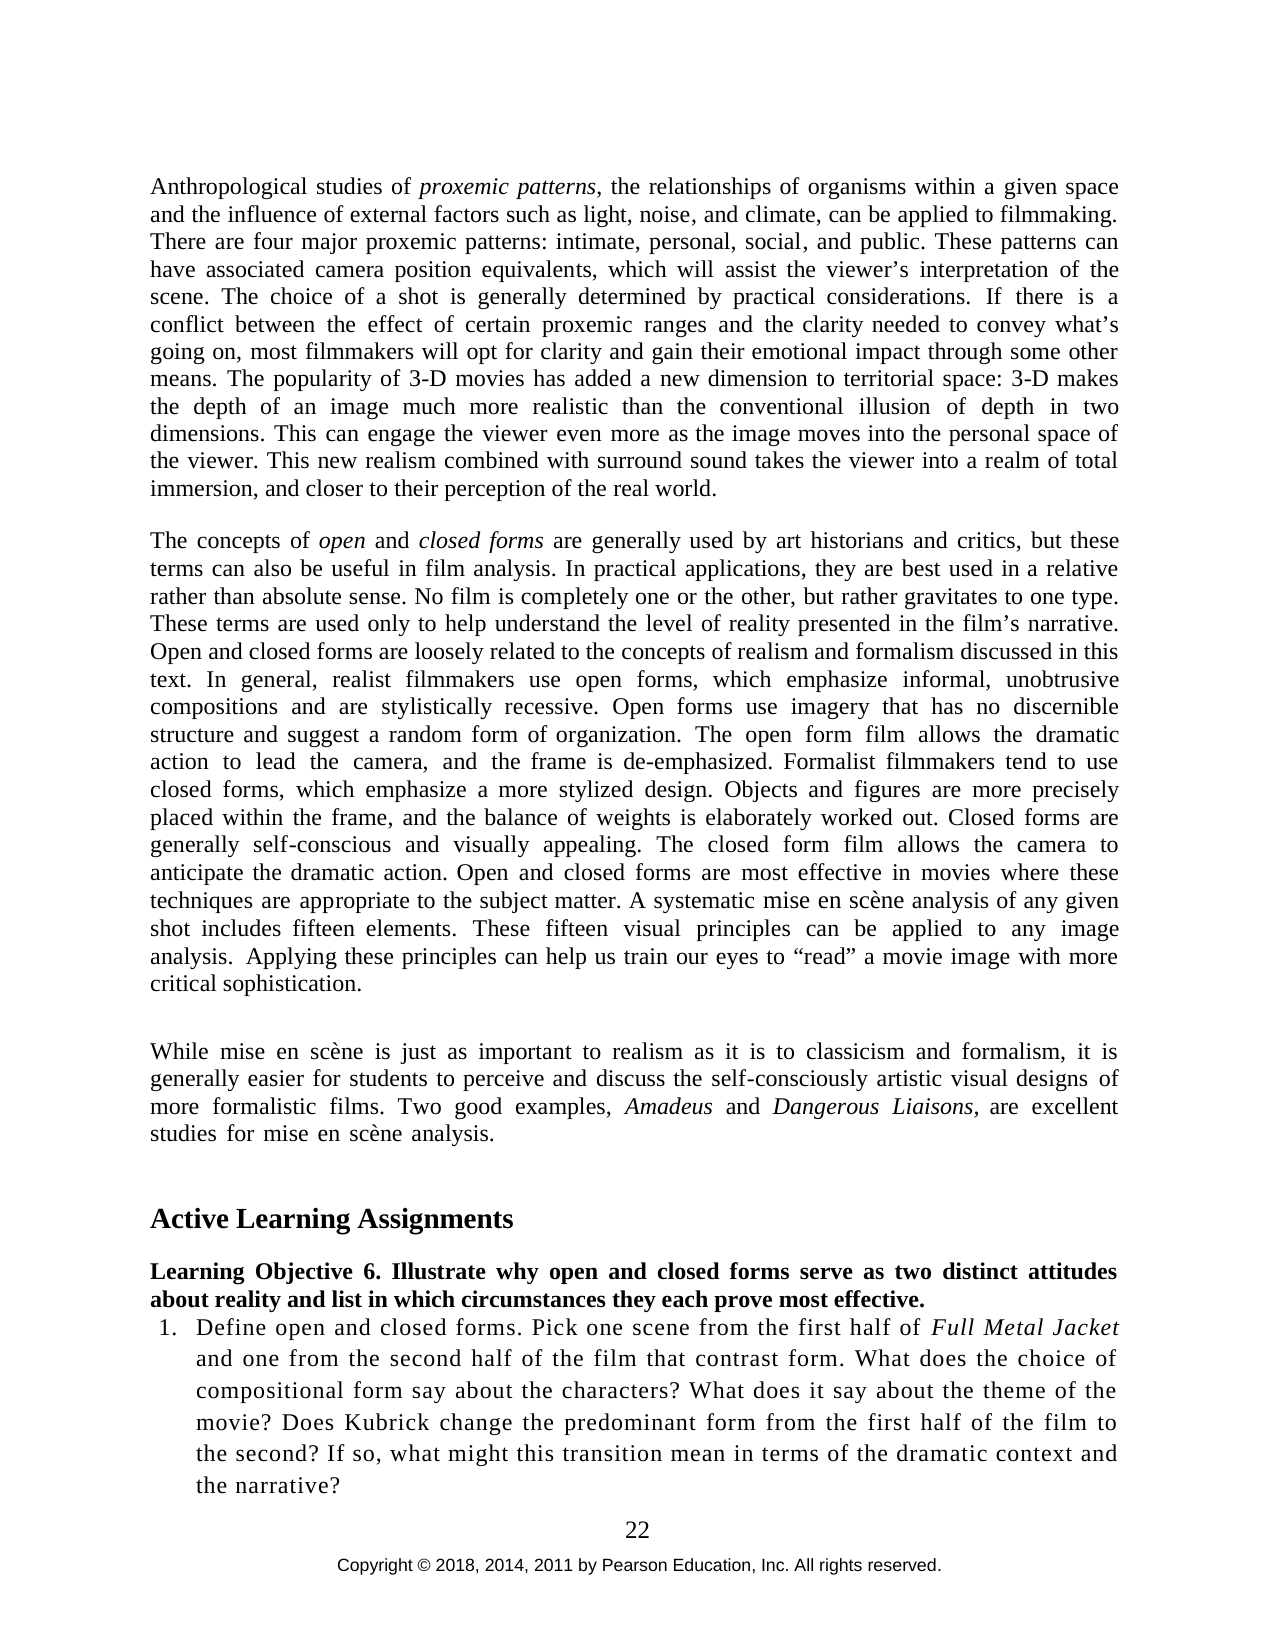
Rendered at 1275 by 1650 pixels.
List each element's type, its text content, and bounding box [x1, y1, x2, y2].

text Anthropological studies of proxemic patterns, the relationships of organisms within a given space and the influence of external factors such as light, noise, and climate, can be applied to filmmaking. There are four major proxemic patterns: intimate, personal, social, and public. These patterns can have associated camera position equivalents, which will assist the viewer’s interpretation of the scene. The choice of a shot is generally determined by practical considerations. If there is a conflict between the effect of certain proxemic ranges and the clarity needed to convey what’s going on, most filmmakers will opt for clarity and gain their emotional impact through some other means. The popularity of 3-D movies has added a new dimension to territorial space: 3-D makes the depth of an image much more realistic than the conventional illusion of depth in two dimensions. This can engage the viewer even more as the image moves into the personal space of the viewer. This new realism combined with surround sound takes the viewer into a realm of total immersion, and closer to their perception of the real world. [150, 173, 1119, 502]
text While mise en scène is just as important to realism as it is to classicism and formalism, it is generally easier for students to perceive and discuss the self-consciously artistic visual designs of more formalistic films. Two good examples, Amadeus and Dangerous Liaisons, are excellent studies for mise en scène analysis. [150, 1037, 1119, 1147]
text Learning Objective 6. Illustrate why open and closed forms serve as two distinct attitudes about reality and list in which circumstances they each prove most effective. [150, 1257, 1119, 1313]
text Active Learning Assignments [150, 1210, 1125, 1233]
list Define open and closed forms. Pick one scene from the first half of Full Metal Jacket and one from the second half of the film that contrast form. What does the choice of compositional form say about the characters? What does it say about the theme of the movie? Does Kubrick change the predominant form from the first half of the film to the second? If so, what might this transition mean in terms of the dramatic context and the narrative? [158, 1313, 1119, 1498]
text The concepts of open and closed forms are generally used by art historians and critics, but these terms can also be useful in film analysis. In practical applications, they are best used in a relative rather than absolute sense. No film is completely one or the other, but rather gravitates to one type. These terms are used only to help understand the level of reality presented in the film’s narrative. Open and closed forms are loosely related to the concepts of realism and formalism discussed in this text. In general, realist filmmakers use open forms, which emphasize informal, unobtrusive compositions and are stylistically recessive. Open forms use imagery that has no discernible structure and suggest a random form of organization. The open form film allows the dramatic action to lead the camera, and the frame is de-emphasized. Formalist filmmakers tend to use closed forms, which emphasize a more stylized design. Objects and figures are more precisely placed within the frame, and the balance of weights is elaborately worked out. Closed forms are generally self-conscious and visually appealing. The closed form film allows the camera to anticipate the dramatic action. Open and closed forms are most effective in movies where these techniques are appropriate to the subject matter. A systematic mise en scène analysis of any given shot includes fifteen elements. These fifteen visual principles can be applied to any image analysis. Applying these principles can help us train our eyes to “read” a movie image with more critical sophistication. [150, 527, 1119, 997]
